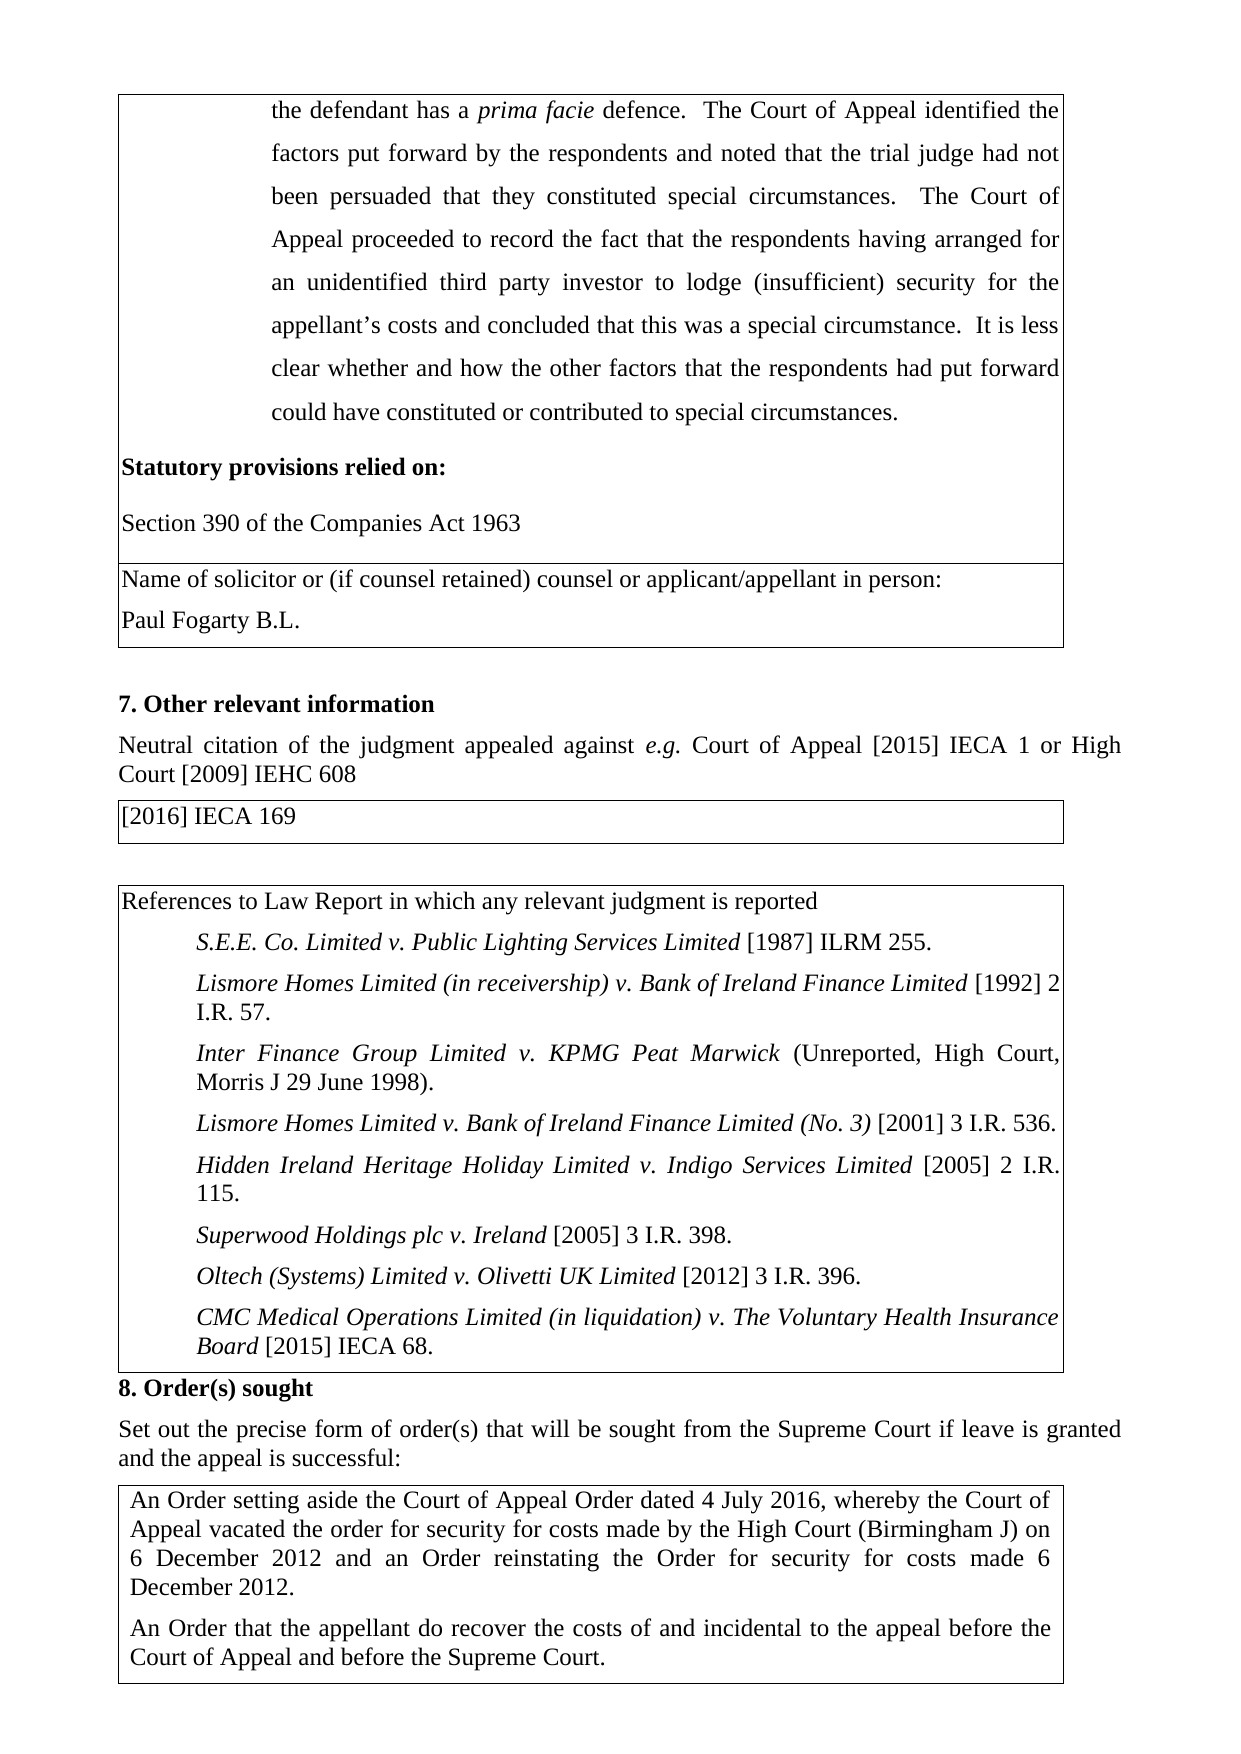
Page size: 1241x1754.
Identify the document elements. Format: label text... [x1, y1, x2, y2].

text 7. Other relevant information [118, 689, 1122, 718]
text Set out the precise form of order(s) that will be sought from the Supreme Court if leave is granted and the appeal is successful: [118, 1414, 1122, 1472]
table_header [119, 95, 1063, 563]
table_header [2016] IECA 169 [119, 801, 1063, 843]
table_header References to Law Report in which any relevant judgment is reported S.E.E. Co. Limited v. Public Lighting Services Limited [1987] ILRM 255. Lismore Homes Limited (in receivership) v. Bank of Ireland Finance Limited [1992] 2 I.R. 57. Inter Finance Group Limited v. KPMG Peat Marwick (Unreported, High Court, Morris J 29 June 1998). Lismore Homes Limited v. Bank of Ireland Finance Limited (No. 3) [2001] 3 I.R. 536. Hidden Ireland Heritage Holiday Limited v. Indigo Services Limited [2005] 2 I.R. 115. Superwood Holdings plc v. Ireland [2005] 3 I.R. 398. Oltech (Systems) Limited v. Olivetti UK Limited [2012] 3 I.R. 396. CMC Medical Operations Limited (in liquidation) v. The Voluntary Health Insurance Board [2015] IECA 68. [119, 886, 1063, 1372]
table_cell Name of solicitor or (if counsel retained) counsel or applicant/appellant in person: Paul Fogarty B.L. [119, 564, 1063, 647]
text Neutral citation of the judgment appealed against e.g. Court of Appeal [2015] IECA 1 or High Court [2009] IEHC 608 [118, 730, 1122, 788]
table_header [119, 1486, 1063, 1683]
text 8. Order(s) sought [118, 1373, 1122, 1402]
